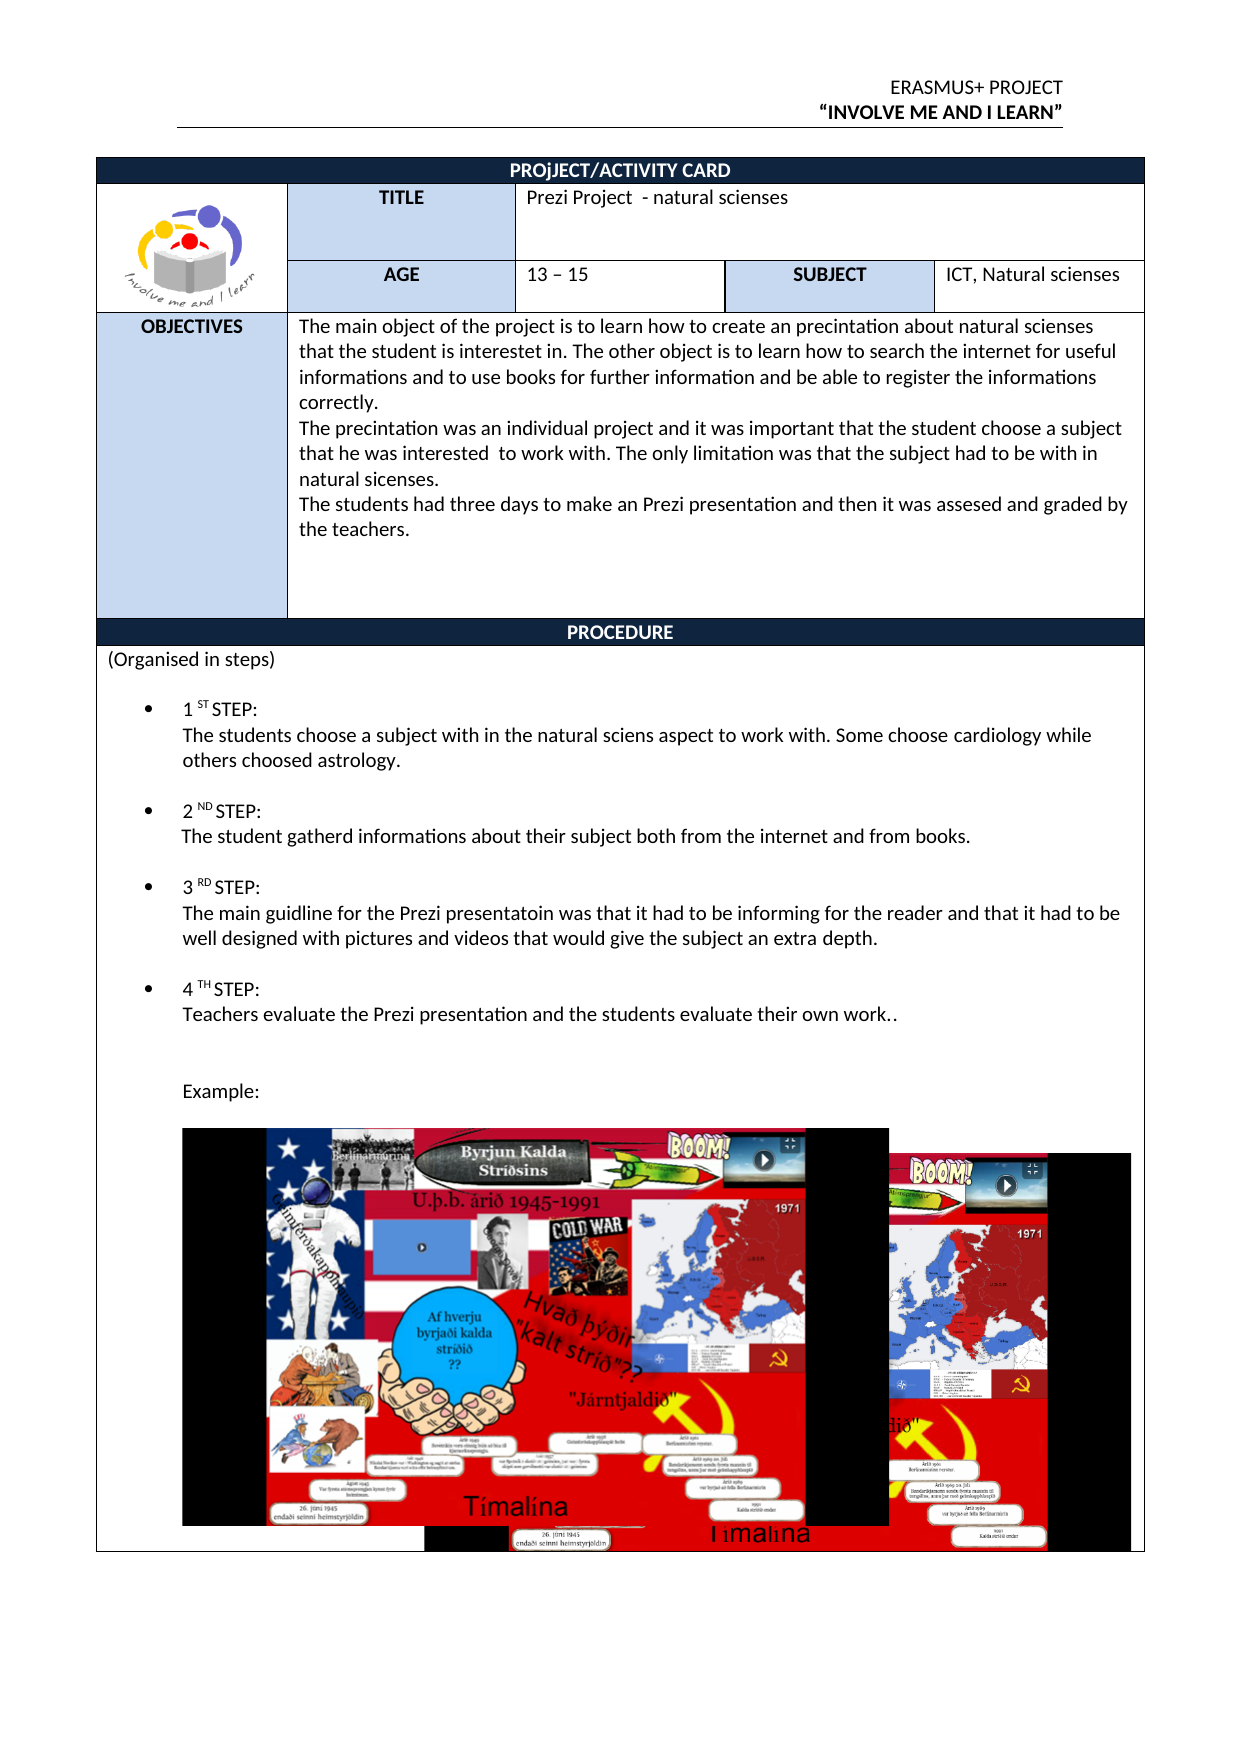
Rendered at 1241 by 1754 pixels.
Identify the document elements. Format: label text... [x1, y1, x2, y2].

table_cell AGE [288, 261, 515, 312]
table_cell 13 – 15 [516, 261, 724, 312]
table_header PROjJECT/ACTIVITY CARD [97, 158, 1144, 183]
table_cell SUBJECT [726, 261, 934, 312]
table_cell PROCEDURE [97, 619, 1144, 645]
table_cell ICT, Natural scienses [935, 261, 1144, 312]
table_cell TITLE [288, 184, 515, 260]
picture [182, 1128, 890, 1526]
table_cell [97, 184, 287, 312]
table_cell Prezi Project - natural scienses [516, 184, 1144, 260]
table_cell OBJECTIVES [97, 313, 287, 618]
table_cell (Organised in steps) 1 ST STEP: The students choose a subject with in the natural sciens aspect to work with. Some choose cardiology while others choosed astrology. 2 ND STEP: The student gatherd informations about their subject both from the internet and from books. 3 RD STEP: The main guidline for the Prezi presentatoin was that it had to be informing for the reader and that it had to be well designed with pictures and videos that would give the subject an extra depth. 4 TH STEP: Teachers evaluate the Prezi presentation and the students evaluate their own work.. Example: [97, 646, 1144, 1551]
table_cell The main object of the project is to learn how to create an precintation about natural scienses that the student is interestet in. The other object is to learn how to search the internet for useful informations and to use books for further information and be able to register the informations correctly. The precintation was an individual project and it was important that the student choose a subject that he was interested to work with. The only limitation was that the subject had to be with in natural sicenses. The students had three days to make an Prezi presentation and then it was assesed and graded by the teachers. [288, 313, 1144, 618]
picture [124, 205, 255, 307]
